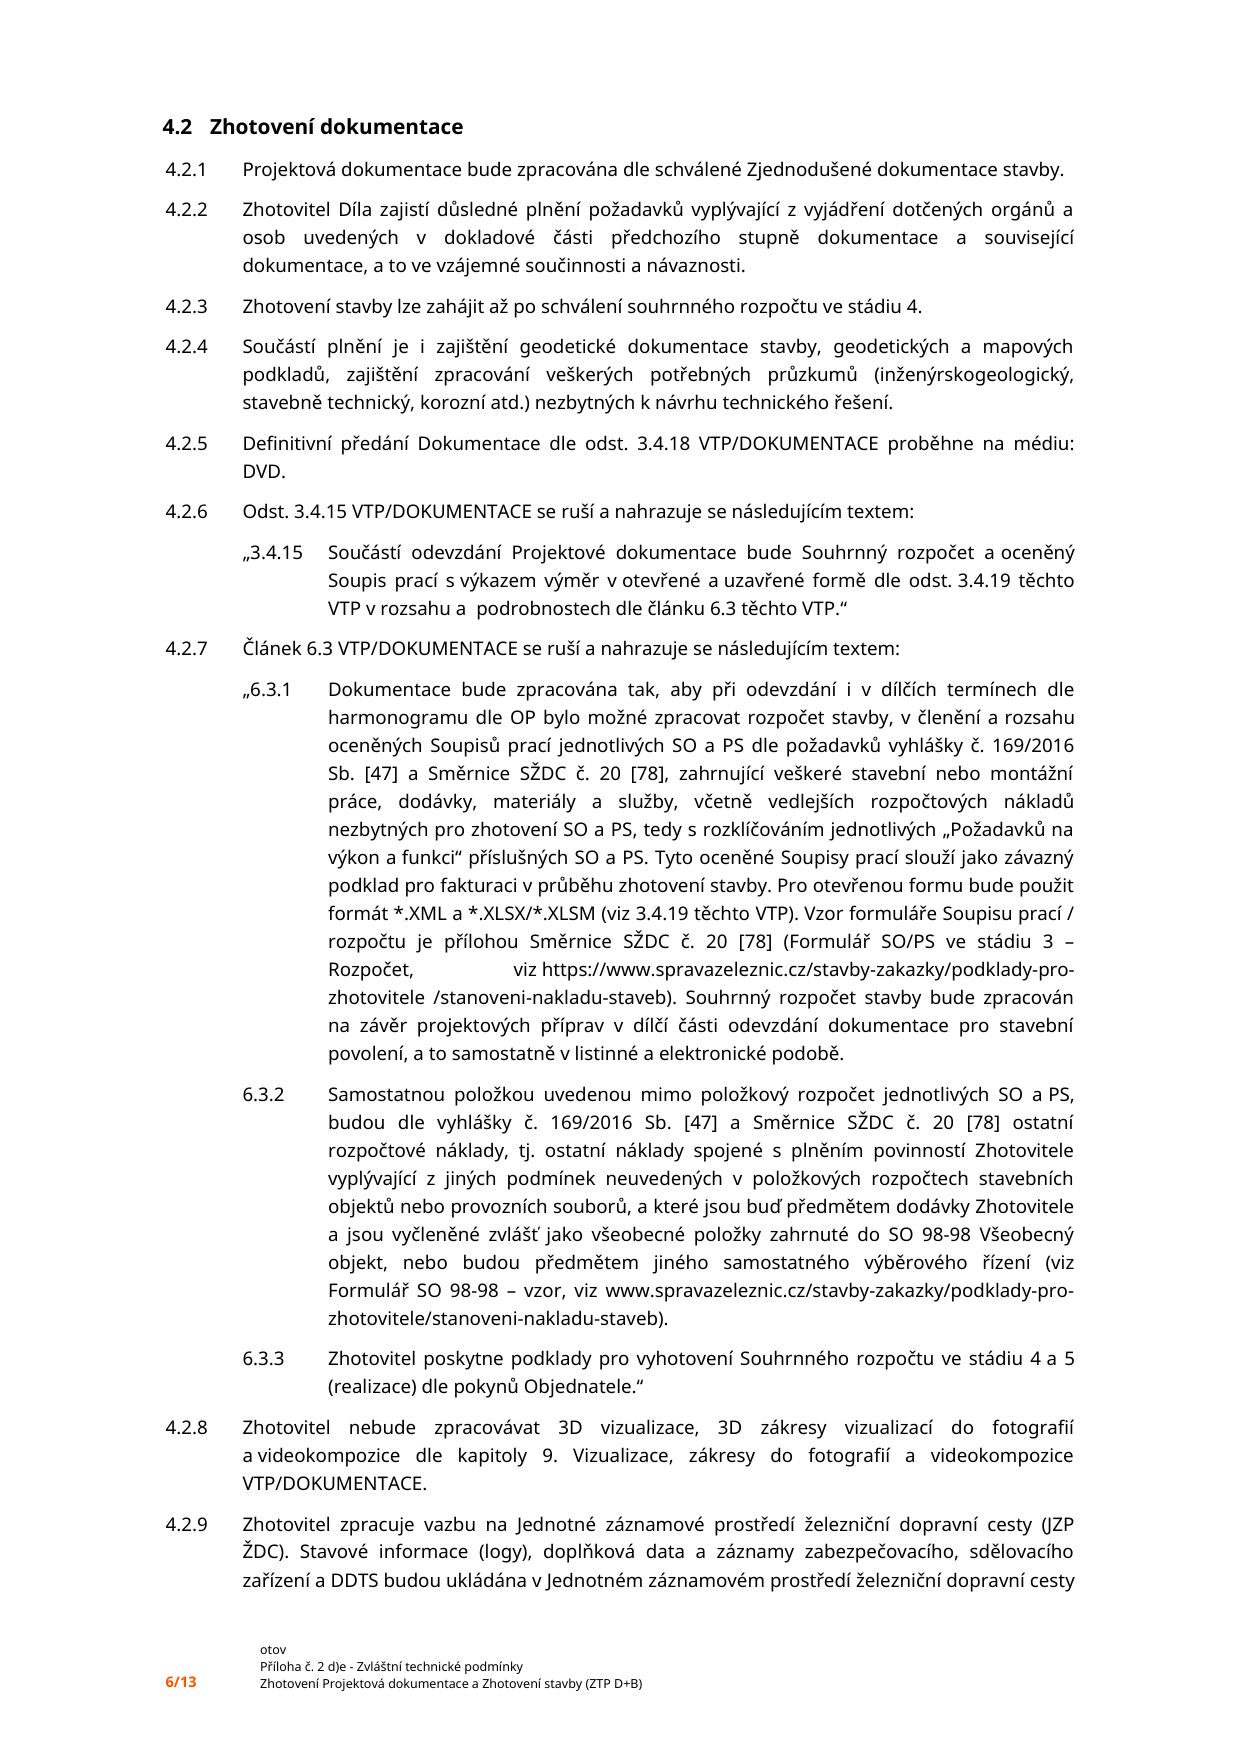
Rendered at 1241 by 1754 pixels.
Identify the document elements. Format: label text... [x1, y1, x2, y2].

text Článek 6.3 VTP/DOKUMENTACE se ruší a nahrazuje se následujícím textem: [165, 636, 1075, 661]
text „6.3.1 Dokumentace bude zpracována tak, aby při odevzdání i v dílčích termínech dle harmonogramu dle OP bylo možné zpracovat rozpočet stavby, v členění a rozsahu oceněných Soupisů prací jednotlivých SO a PS dle požadavků vyhlášky č. 169/2016 Sb. [47] a Směrnice SŽDC č. 20 [78], zahrnující veškeré stavební nebo montážní práce, dodávky, materiály a služby, včetně vedlejších rozpočtových nákladů nezbytných pro zhotovení SO a PS, tedy s rozklíčováním jednotlivých „Požadavků na výkon a funkci“ příslušných SO a PS. Tyto oceněné Soupisy prací slouží jako závazný podklad pro fakturaci v průběhu zhotovení stavby. Pro otevřenou formu bude použit formát *.XML a *.XLSX/*.XLSM (viz 3.4.19 těchto VTP). Vzor formuláře Soupisu prací / rozpočtu je přílohou Směrnice SŽDC č. 20 [78] (Formulář SO/PS ve stádiu 3 – Rozpočet, viz https://www.spravazeleznic.cz/stavby-zakazky/podklady-pro-zhotovitele /stanoveni-nakladu-staveb). Souhrnný rozpočet stavby bude zpracován na závěr projektových příprav v dílčí části odevzdání dokumentace pro stavební povolení, a to samostatně v listinné a elektronické podobě. [242, 676, 1075, 1066]
text Zhotovitel nebude zpracovávat 3D vizualizace, 3D zákresy vizualizací do fotografií a videokompozice dle kapitoly 9. Vizualizace, zákresy do fotografií a videokompozice VTP/DOKUMENTACE. [165, 1414, 1075, 1496]
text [165, 1511, 1075, 1592]
text Zhotovení dokumentace [162, 112, 1075, 141]
text Definitivní předání Dokumentace dle odst. 3.4.18 VTP/DOKUMENTACE proběhne na médiu: DVD. [165, 430, 1075, 484]
text 6.3.2 Samostatnou položkou uvedenou mimo položkový rozpočet jednotlivých SO a PS, budou dle vyhlášky č. 169/2016 Sb. [47] a Směrnice SŽDC č. 20 [78] ostatní rozpočtové náklady, tj. ostatní náklady spojené s plněním povinností Zhotovitele vyplývající z jiných podmínek neuvedených v položkových rozpočtech stavebních objektů nebo provozních souborů, a které jsou buď předmětem dodávky Zhotovitele a jsou vyčleněné zvlášť jako všeobecné položky zahrnuté do SO 98-98 Všeobecný objekt, nebo budou předmětem jiného samostatného výběrového řízení (viz Formulář SO 98-98 – vzor, viz www.spravazeleznic.cz/stavby-zakazky/podklady-pro-zhotovitele/stanoveni-nakladu-staveb). [242, 1081, 1075, 1331]
text Odst. 3.4.15 VTP/DOKUMENTACE se ruší a nahrazuje se následujícím textem: [165, 499, 1075, 524]
text Součástí plnění je i zajištění geodetické dokumentace stavby, geodetických a mapových podkladů, zajištění zpracování veškerých potřebných průzkumů (inženýrskogeologický, stavebně technický, korozní atd.) nezbytných k návrhu technického řešení. [165, 333, 1075, 415]
text 6.3.3 Zhotovitel poskytne podklady pro vyhotovení Souhrnného rozpočtu ve stádiu 4 a 5 (realizace) dle pokynů Objednatele.“ [242, 1346, 1075, 1399]
text Zhotovení stavby lze zahájit až po schválení souhrnného rozpočtu ve stádiu 4. [165, 293, 1075, 318]
text „3.4.15 Součástí odevzdání Projektové dokumentace bude Souhrnný rozpočet a oceněný Soupis prací s výkazem výměr v otevřené a uzavřené formě dle odst. 3.4.19 těchto VTP v rozsahu a podrobnostech dle článku 6.3 těchto VTP.“ [242, 539, 1075, 621]
text Zhotovitel Díla zajistí důsledné plnění požadavků vyplývající z vyjádření dotčených orgánů a osob uvedených v dokladové části předchozího stupně dokumentace a související dokumentace, a to ve vzájemné součinnosti a návaznosti. [165, 196, 1075, 278]
text Projektová dokumentace bude zpracována dle schválené Zjednodušené dokumentace stavby. [165, 156, 1075, 181]
